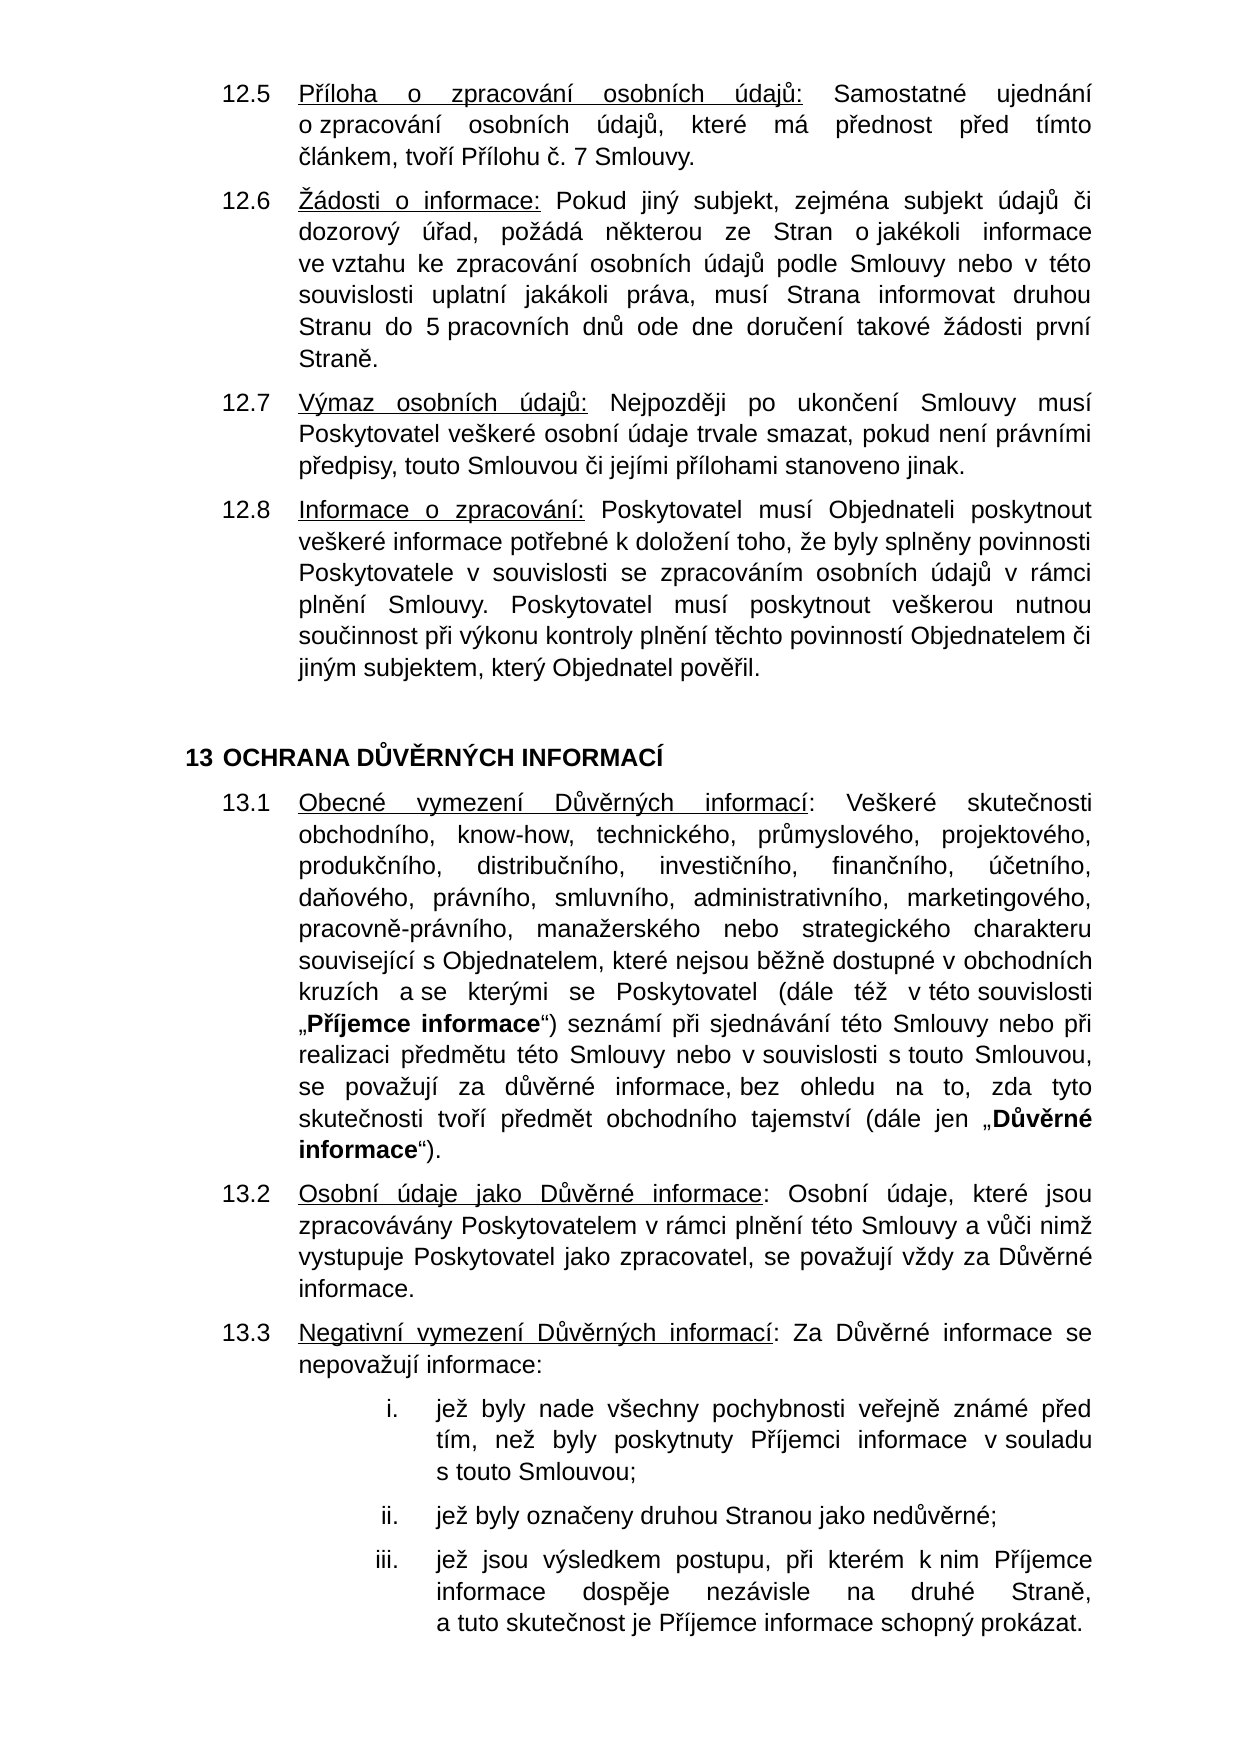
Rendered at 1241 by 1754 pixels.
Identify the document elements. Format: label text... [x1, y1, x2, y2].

text Výmaz osobních údajů: Nejpozději po ukončení Smlouvy musí Poskytovatel veškeré osobní údaje trvale smazat, pokud není právními předpisy, touto Smlouvou či jejími přílohami stanoveno jinak. [222, 388, 1092, 479]
list jež jsou výsledkem postupu, při kterém k nim Příjemce informace dospěje nezávisle na druhé Straně, a tuto skutečnost je Příjemce informace schopný prokázat. [399, 1545, 1092, 1637]
list jež byly označeny druhou Stranou jako nedůvěrné; [399, 1501, 1092, 1529]
text Informace o zpracování: Poskytovatel musí Objednateli poskytnout veškeré informace potřebné k doložení toho, že byly splněny povinnosti Poskytovatele v souvislosti se zpracováním osobních údajů v rámci plnění Smlouvy. Poskytovatel musí poskytnout veškerou nutnou součinnost při výkonu kontroly plnění těchto povinností Objednatelem či jiným subjektem, který Objednatel pověřil. [222, 495, 1092, 681]
text Žádosti o informace: Pokud jiný subjekt, zejména subjekt údajů či dozorový úřad, požádá některou ze Stran o jakékoli informace ve vztahu ke zpracování osobních údajů podle Smlouvy nebo v této souvislosti uplatní jakákoli práva, musí Strana informovat druhou Stranu do 5 pracovních dnů ode dne doručení takové žádosti první Straně. [222, 186, 1092, 372]
list jež byly nade všechny pochybnosti veřejně známé před tím, než byly poskytnuty Příjemci informace v souladu s touto Smlouvou; [399, 1394, 1092, 1486]
text ochrana důvěrných informací [185, 743, 1092, 772]
text Obecné vymezení Důvěrných informací: Veškeré skutečnosti obchodního, know-how, technického, průmyslového, projektového, produkčního, distribučního, investičního, finančního, účetního, daňového, právního, smluvního, administrativního, marketingového, pracovně-právního, manažerského nebo strategického charakteru související s Objednatelem, které nejsou běžně dostupné v obchodních kruzích a se kterými se Poskytovatel (dále též v této souvislosti „Příjemce informace“) seznámí při sjednávání této Smlouvy nebo při realizaci předmětu této Smlouvy nebo v souvislosti s touto Smlouvou, se považují za důvěrné informace, bez ohledu na to, zda tyto skutečnosti tvoří předmět obchodního tajemství (dále jen „Důvěrné informace“). [222, 788, 1092, 1164]
text Příloha o zpracování osobních údajů: Samostatné ujednání o zpracování osobních údajů, které má přednost před tímto článkem, tvoří Přílohu č. 7 Smlouvy. [222, 79, 1092, 171]
text Negativní vymezení Důvěrných informací: Za Důvěrné informace se nepovažují informace: [222, 1318, 1092, 1378]
text Osobní údaje jako Důvěrné informace: Osobní údaje, které jsou zpracovávány Poskytovatelem v rámci plnění této Smlouvy a vůči nimž vystupuje Poskytovatel jako zpracovatel, se považují vždy za Důvěrné informace. [222, 1179, 1092, 1303]
